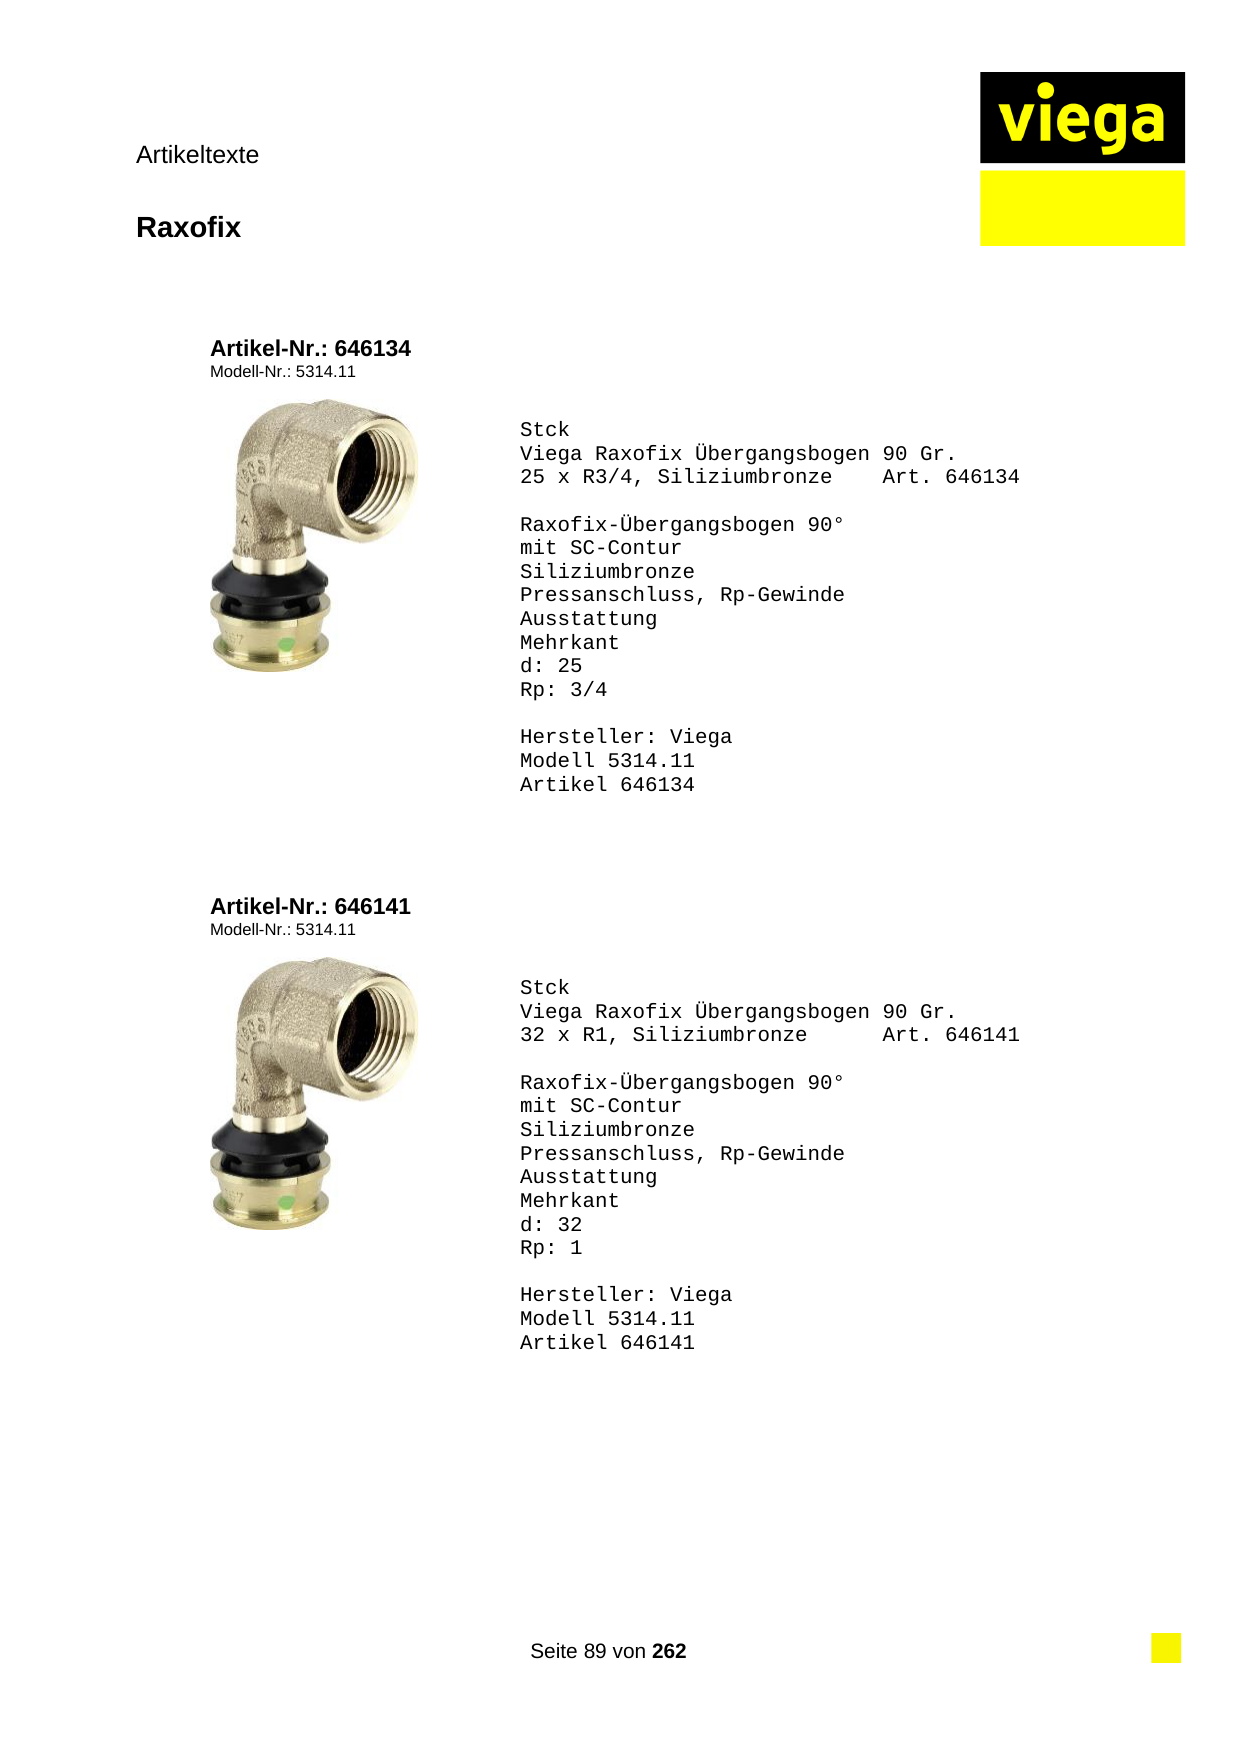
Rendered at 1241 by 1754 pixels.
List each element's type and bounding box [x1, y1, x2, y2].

picture [980, 72, 1186, 246]
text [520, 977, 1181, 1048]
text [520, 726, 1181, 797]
picture [1151, 1633, 1182, 1663]
picture [210, 957, 419, 1230]
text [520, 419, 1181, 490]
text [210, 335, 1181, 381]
picture [210, 399, 419, 672]
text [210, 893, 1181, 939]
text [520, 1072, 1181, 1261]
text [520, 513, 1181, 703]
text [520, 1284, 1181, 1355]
